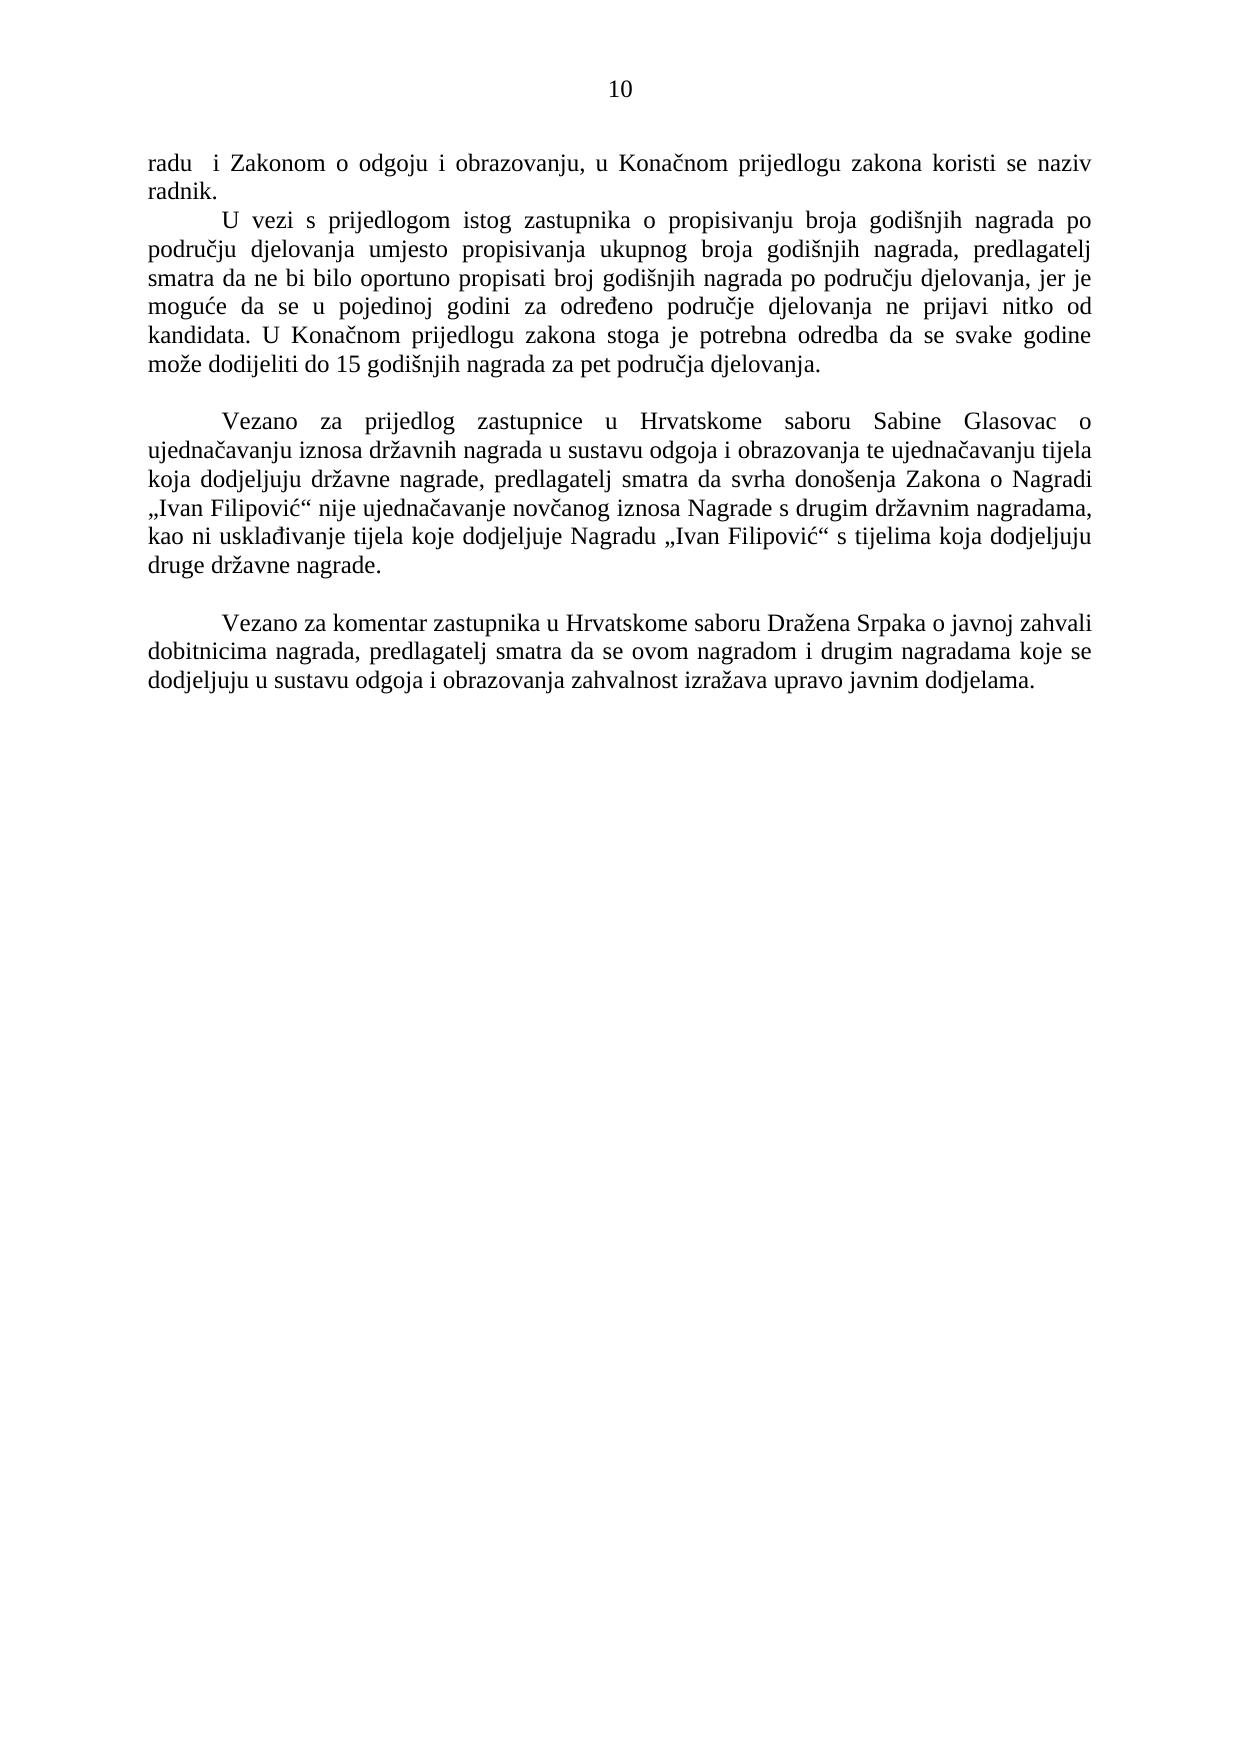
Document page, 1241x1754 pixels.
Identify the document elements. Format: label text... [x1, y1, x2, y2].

text U vezi s prijedlogom istog zastupnika o propisivanju broja godišnjih nagrada po području djelovanja umjesto propisivanja ukupnog broja godišnjih nagrada, predlagatelj smatra da ne bi bilo oportuno propisati broj godišnjih nagrada po području djelovanja, jer je moguće da se u pojedinoj godini za određeno područje djelovanja ne prijavi nitko od kandidata. U Konačnom prijedlogu zakona stoga je potrebna odredba da se svake godine može dodijeliti do 15 godišnjih nagrada za pet područja djelovanja. [148, 205, 1093, 378]
text Vezano za komentar zastupnika u Hrvatskome saboru Dražena Srpaka o javnoj zahvali dobitnicima nagrada, predlagatelj smatra da se ovom nagradom i drugim nagradama koje se dodjeljuju u sustavu odgoja i obrazovanja zahvalnost izražava upravo javnim dodjelama. [148, 608, 1093, 694]
text Vezano za prijedlog zastupnice u Hrvatskome saboru Sabine Glasovac o ujednačavanju iznosa državnih nagrada u sustavu odgoja i obrazovanja te ujednačavanju tijela koja dodjeljuju državne nagrade, predlagatelj smatra da svrha donošenja Zakona o Nagradi „Ivan Filipović“ nije ujednačavanje novčanog iznosa Nagrade s drugim državnim nagradama, kao ni usklađivanje tijela koje dodjeljuje Nagradu „Ivan Filipović“ s tijelima koja dodjeljuju druge državne nagrade. [148, 406, 1093, 579]
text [148, 148, 1093, 205]
